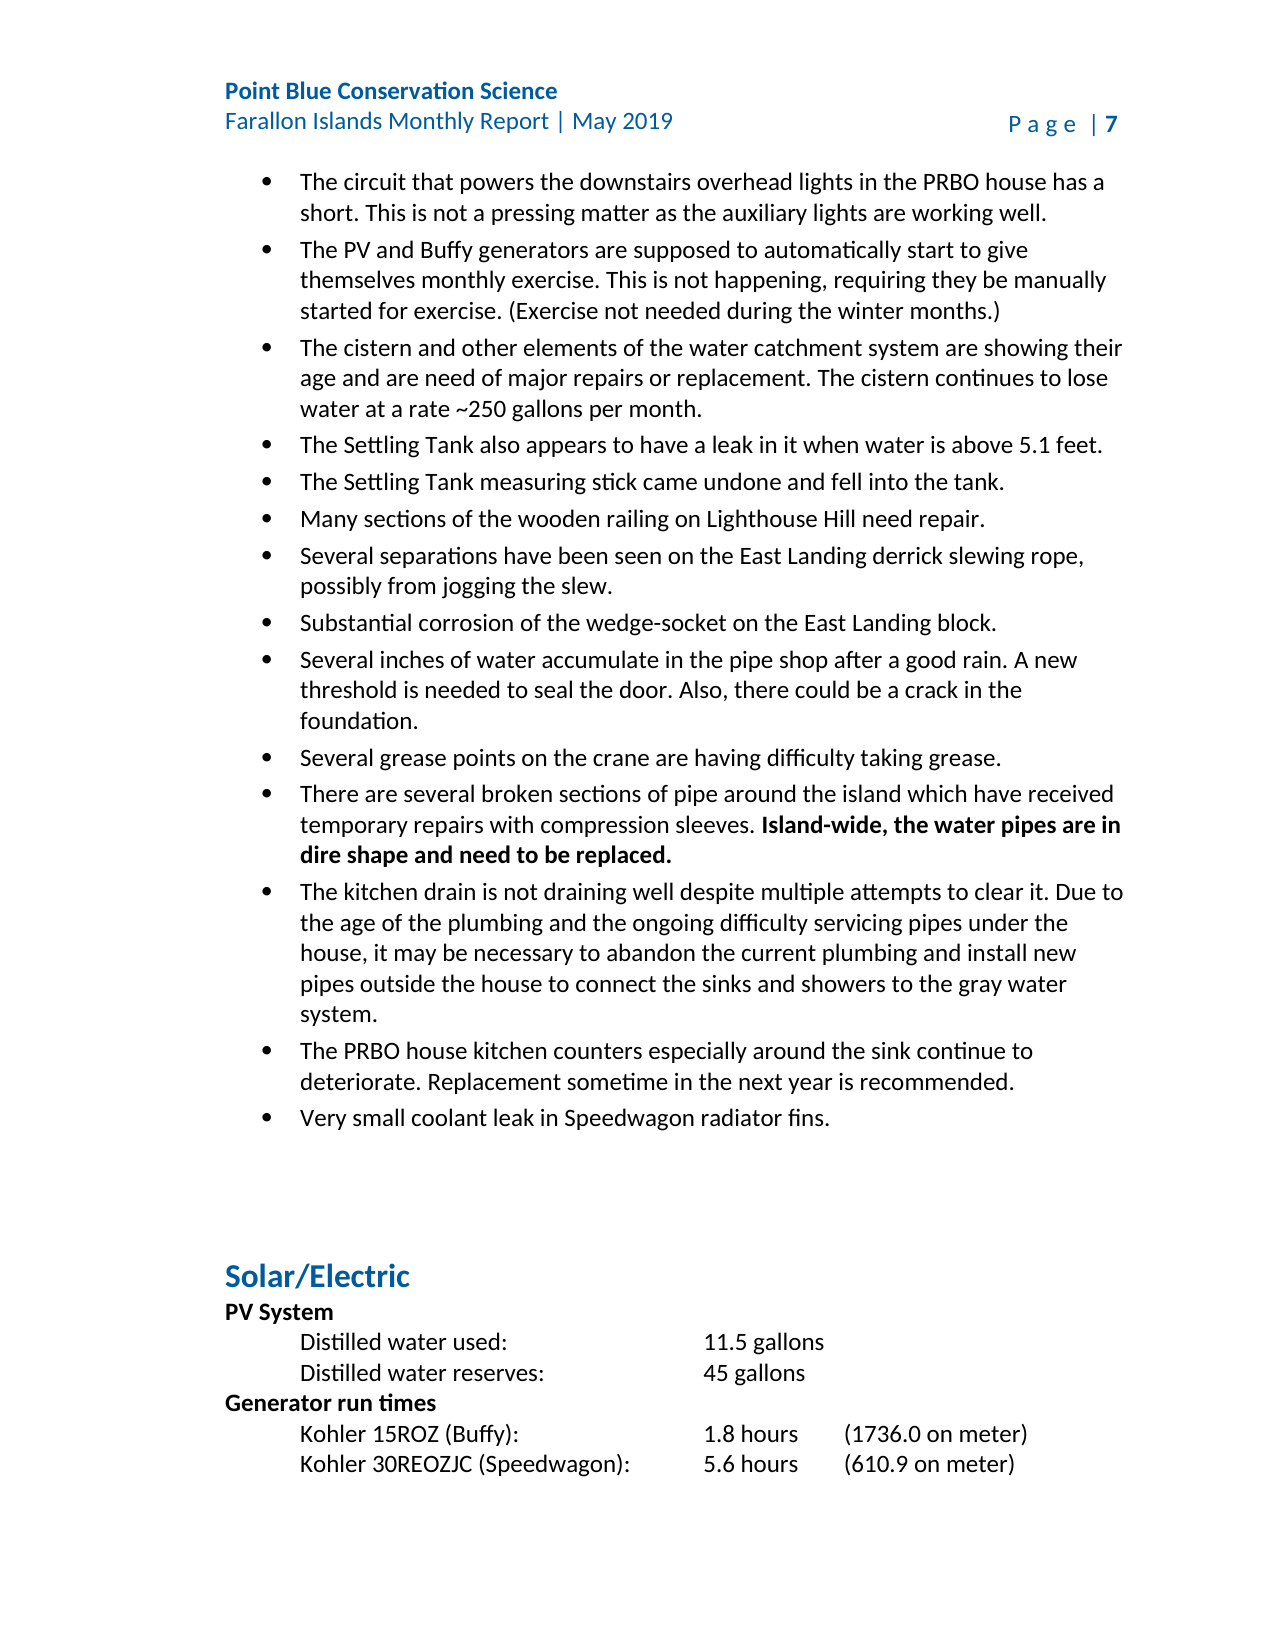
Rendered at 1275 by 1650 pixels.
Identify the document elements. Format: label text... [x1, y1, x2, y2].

text PV System [225, 1296, 1125, 1326]
list Many sections of the wooden railing on Lighthouse Hill need repair. [262, 503, 1125, 533]
list The PRBO house kitchen counters especially around the sink continue to deteriorate. Replacement sometime in the next year is recommended. [262, 1035, 1125, 1096]
text Solar/Electric [225, 1255, 1125, 1296]
text Kohler 30REOZJC (Speedwagon): 5.6 hours (610.9 on meter) [225, 1448, 1125, 1479]
text Kohler 15ROZ (Buffy): 1.8 hours (1736.0 on meter) [225, 1418, 1125, 1448]
list Substantial corrosion of the wedge-socket on the East Landing block. [262, 607, 1125, 638]
list The Settling Tank measuring stick came undone and fell into the tank. [262, 466, 1125, 497]
list There are several broken sections of pipe around the island which have received temporary repairs with compression sleeves. Island-wide, the water pipes are in dire shape and need to be replaced. [262, 778, 1125, 870]
list The kitchen drain is not draining well despite multiple attempts to clear it. Due to the age of the plumbing and the ongoing difficulty servicing pipes under the house, it may be necessary to abandon the current plumbing and install new pipes outside the house to connect the sinks and showers to the gray water system. [262, 876, 1125, 1029]
list The circuit that powers the downstairs overhead lights in the PRBO house has a short. This is not a pressing matter as the auxiliary lights are working well. [262, 167, 1125, 228]
text Distilled water reserves: 45 gallons [225, 1357, 1125, 1387]
list The PV and Buffy generators are supposed to automatically start to give themselves monthly exercise. This is not happening, requiring they be manually started for exercise. (Exercise not needed during the winter months.) [262, 234, 1125, 325]
list Several inches of water accumulate in the pipe shop after a good rain. A new threshold is needed to seal the door. Also, there could be a crack in the foundation. [262, 644, 1125, 735]
text Generator run times [225, 1387, 1125, 1418]
list Several separations have been seen on the East Landing derrick slewing rope, possibly from jogging the slew. [262, 540, 1125, 601]
list The cistern and other elements of the water catchment system are showing their age and are need of major repairs or replacement. The cistern continues to lose water at a rate ~250 gallons per month. [262, 332, 1125, 423]
list Very small coolant leak in Speedwagon radiator fins. [262, 1102, 1125, 1133]
text Distilled water used: 11.5 gallons [225, 1326, 1125, 1357]
list Several grease points on the crane are having difficulty taking grease. [262, 742, 1125, 772]
list The Settling Tank also appears to have a leak in it when water is above 5.1 feet. [262, 429, 1125, 460]
